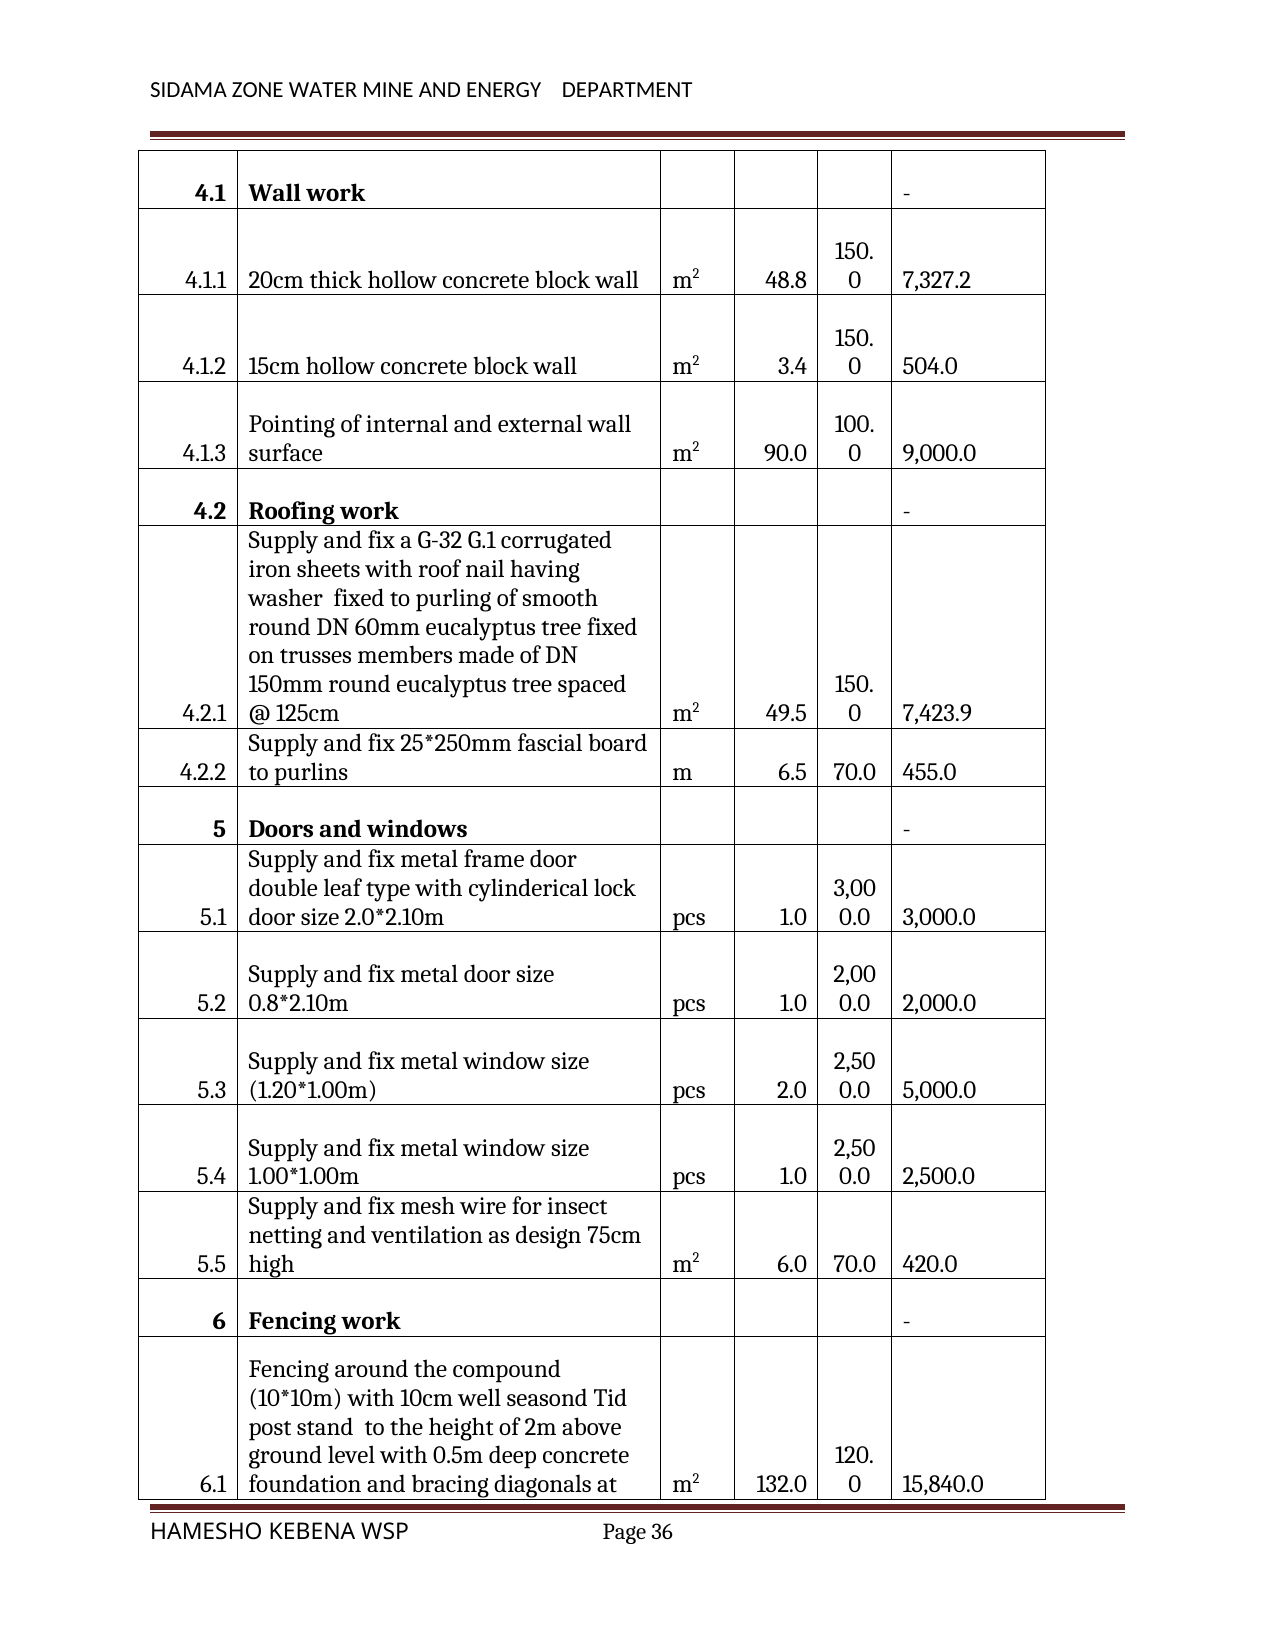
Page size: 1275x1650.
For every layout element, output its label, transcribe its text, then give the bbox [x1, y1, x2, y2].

table_cell [661, 469, 734, 525]
table_cell m2 [661, 209, 734, 294]
table_cell 150.0 [818, 526, 891, 728]
table_cell 4.2 [139, 469, 237, 525]
table_cell Supply and fix metal window size 1.00*1.00m [238, 1105, 660, 1191]
table_cell 7,423.9 [892, 526, 1045, 728]
table_cell 15cm hollow concrete block wall [238, 295, 660, 381]
table_cell 3,000.0 [818, 845, 891, 931]
table_cell Fencing work [238, 1279, 660, 1336]
table_cell 48.8 [735, 209, 817, 294]
table_cell Supply and fix metal door size 0.8*2.10m [238, 932, 660, 1018]
table_cell 1.0 [735, 845, 817, 931]
table_cell 6.0 [735, 1192, 817, 1278]
table_cell 120.0 [818, 1337, 891, 1499]
table_cell 2,500.0 [818, 1019, 891, 1104]
table_cell Supply and fix a G-32 G.1 corrugated iron sheets with roof nail having washer fixed to purling of smooth round DN 60mm eucalyptus tree fixed on trusses members made of DN 150mm round eucalyptus tree spaced @ 125cm [238, 526, 660, 728]
table_cell 6 [139, 1279, 237, 1336]
table_cell 455.0 [892, 729, 1045, 786]
table_cell Wall work [238, 151, 660, 208]
table_cell 150.0 [818, 295, 891, 381]
table_cell [661, 1279, 734, 1336]
table_cell 5.2 [139, 932, 237, 1018]
table_cell 90.0 [735, 382, 817, 467]
table_cell m2 [661, 382, 734, 467]
table_cell Pointing of internal and external wall surface [238, 382, 660, 467]
table_cell - [892, 151, 1045, 208]
table_cell - [892, 469, 1045, 525]
table_cell 3.4 [735, 295, 817, 381]
table_cell 15,840.0 [892, 1337, 1045, 1499]
table_cell 2,500.0 [818, 1105, 891, 1191]
table_cell Supply and fix mesh wire for insect netting and ventilation as design 75cm high [238, 1192, 660, 1278]
table_cell Roofing work [238, 469, 660, 525]
table_cell [735, 151, 817, 208]
table_cell 4.1.3 [139, 382, 237, 467]
table_cell 2,500.0 [892, 1105, 1045, 1191]
table_cell - [892, 1279, 1045, 1336]
table_cell 5,000.0 [892, 1019, 1045, 1104]
table_cell [735, 1279, 817, 1336]
table_cell Supply and fix metal frame door double leaf type with cylinderical lock door size 2.0*2.10m [238, 845, 660, 931]
table_cell 70.0 [818, 729, 891, 786]
table_cell m2 [661, 1337, 734, 1499]
table_cell pcs [661, 1019, 734, 1104]
table_cell 5 [139, 787, 237, 844]
table_cell Doors and windows [238, 787, 660, 844]
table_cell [238, 1337, 660, 1499]
table_cell Supply and fix 25*250mm fascial board to purlins [238, 729, 660, 786]
table_cell 2,000.0 [892, 932, 1045, 1018]
table_cell [735, 787, 817, 844]
table_cell 7,327.2 [892, 209, 1045, 294]
table_cell [661, 787, 734, 844]
table_cell m2 [661, 295, 734, 381]
table_cell [818, 469, 891, 525]
table_cell 1.0 [735, 932, 817, 1018]
table_cell 5.3 [139, 1019, 237, 1104]
table_cell 9,000.0 [892, 382, 1045, 467]
table_cell 70.0 [818, 1192, 891, 1278]
table_cell 504.0 [892, 295, 1045, 381]
table_cell - [892, 787, 1045, 844]
table_cell 2,000.0 [818, 932, 891, 1018]
table_cell [735, 469, 817, 525]
table_cell 3,000.0 [892, 845, 1045, 931]
table_cell pcs [661, 845, 734, 931]
table_cell 4.2.2 [139, 729, 237, 786]
table_cell 1.0 [735, 1105, 817, 1191]
table_cell 49.5 [735, 526, 817, 728]
table_cell 6.1 [139, 1337, 237, 1499]
table_cell [661, 151, 734, 208]
table_cell 4.1.1 [139, 209, 237, 294]
table_cell 6.5 [735, 729, 817, 786]
table_cell 5.4 [139, 1105, 237, 1191]
table_cell 100.0 [818, 382, 891, 467]
table_cell 132.0 [735, 1337, 817, 1499]
table_cell 5.1 [139, 845, 237, 931]
table_cell 5.5 [139, 1192, 237, 1278]
table_cell pcs [661, 932, 734, 1018]
table_cell 20cm thick hollow concrete block wall [238, 209, 660, 294]
table_cell 420.0 [892, 1192, 1045, 1278]
table_cell 4.1 [139, 151, 237, 208]
table_cell [818, 787, 891, 844]
table_cell Supply and fix metal window size (1.20*1.00m) [238, 1019, 660, 1104]
table_cell m [661, 729, 734, 786]
table_cell pcs [661, 1105, 734, 1191]
table_cell [818, 1279, 891, 1336]
table_cell 150.0 [818, 209, 891, 294]
table_cell m2 [661, 526, 734, 728]
table_cell m2 [661, 1192, 734, 1278]
table_cell 4.1.2 [139, 295, 237, 381]
table_cell 2.0 [735, 1019, 817, 1104]
table_cell 4.2.1 [139, 526, 237, 728]
table_cell [818, 151, 891, 208]
